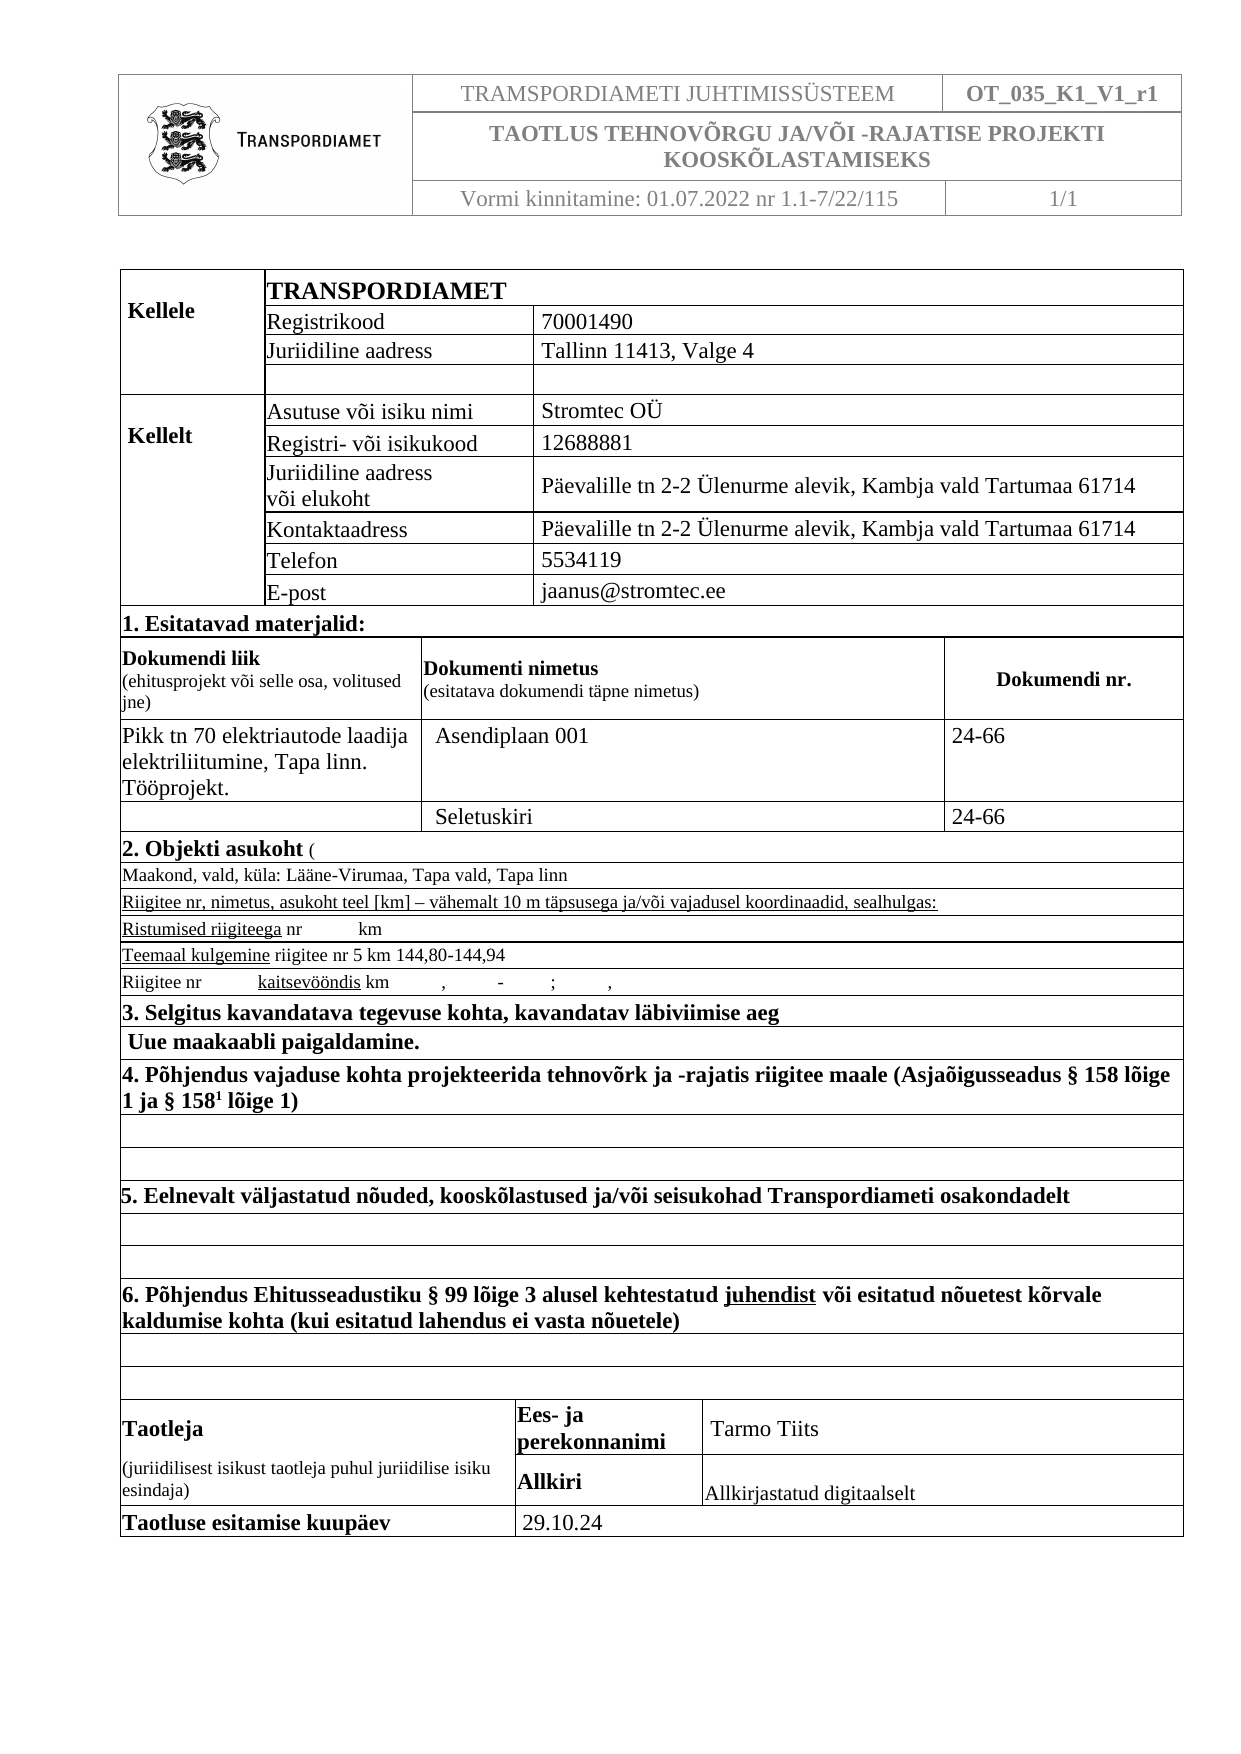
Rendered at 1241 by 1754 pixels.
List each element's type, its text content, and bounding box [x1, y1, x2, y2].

table_cell 5. Eelnevalt väljastatud nõuded, kooskõlastused ja/või seisukohad Transpordiameti osakondadelt [121, 1181, 1183, 1212]
table_cell [121, 1334, 1183, 1366]
table_cell [121, 1246, 1183, 1278]
table_cell Ees- ja perekonnanimi [516, 1400, 702, 1454]
table_cell Telefon [266, 544, 533, 574]
table_cell Dokumendi liik (ehitusprojekt või selle osa, volitused jne) [121, 638, 421, 719]
table_cell Ristumised riigiteega nr km [121, 916, 1183, 941]
table_cell 12688881 [534, 426, 1183, 456]
table_cell [121, 1214, 1183, 1245]
table_cell Dokumenti nimetus (esitatava dokumendi täpne nimetus) [422, 638, 944, 719]
table_cell Tallinn 11413, Valge 4 [534, 335, 1183, 364]
table_cell Taotluse esitamise kuupäev [121, 1506, 515, 1536]
table_cell Riigitee nr, nimetus, asukoht teel [km] – vähemalt 10 m täpsusega ja/või vajadusel koordinaadid, sealhulgas: [121, 889, 1183, 915]
table_cell 29.10.24 [516, 1506, 1183, 1536]
table_cell [534, 365, 1183, 393]
table_cell Riigitee nr kaitsevööndis km , - ; , [121, 969, 1183, 994]
table_cell Kontaktaadress [266, 513, 533, 543]
table_cell Teemaal kulgemine riigitee nr 5 km 144,80-144,94 [121, 943, 1183, 968]
table_cell Kellelt [121, 395, 264, 605]
table_cell Päevalille tn 2-2 Ülenurme alevik, Kambja vald Tartumaa 61714 [534, 457, 1183, 511]
table_cell Juriidiline aadress või elukoht [266, 457, 533, 511]
table_cell (juriidilisest isikust taotleja puhul juriidilise isiku esindaja) [121, 1454, 515, 1505]
table_cell [121, 1148, 1183, 1179]
table_cell [121, 1367, 1183, 1399]
table_cell [121, 1115, 1183, 1147]
table_cell Tarmo Tiits [703, 1400, 1183, 1454]
table_cell Asutuse või isiku nimi [266, 395, 533, 425]
table_cell 4. Põhjendus vajaduse kohta projekteerida tehnovõrk ja -rajatis riigitee maale (Asjaõigusseadus § 158 lõige 1 ja § 1581 lõige 1) [121, 1060, 1183, 1114]
table_cell 1. Esitatavad materjalid: [121, 606, 1183, 636]
table_cell Allkiri [516, 1455, 702, 1505]
table_cell 24-66 [945, 802, 1183, 831]
table_header TRANSPORDIAMET [266, 270, 1183, 304]
table_cell Päevalille tn 2-2 Ülenurme alevik, Kambja vald Tartumaa 61714 [534, 513, 1183, 543]
table_cell Registri- või isikukood [266, 426, 533, 456]
table_header Kellele [121, 270, 264, 393]
table_cell jaanus@stromtec.ee [534, 575, 1183, 605]
table_cell 6. Põhjendus Ehitusseadustiku § 99 lõige 3 alusel kehtestatud juhendist või esitatud nõuetest kõrvale kaldumise kohta (kui esitatud lahendus ei vasta nõuetele) [121, 1279, 1183, 1333]
table_cell Uue maakaabli paigaldamine. [121, 1027, 1183, 1059]
picture [129, 85, 402, 204]
table_cell 5534119 [534, 544, 1183, 574]
table_cell Maakond, vald, küla: Lääne-Virumaa, Tapa vald, Tapa linn [121, 863, 1183, 888]
table_cell 70001490 [534, 306, 1183, 334]
table_cell [266, 365, 533, 393]
table_cell 24-66 [945, 720, 1183, 801]
table_cell Asendiplaan 001 [422, 720, 944, 801]
table_cell Taotleja [121, 1400, 515, 1454]
table_cell [121, 802, 421, 831]
table_cell 3. Selgitus kavandatava tegevuse kohta, kavandatav läbiviimise aeg [121, 996, 1183, 1026]
table_cell E-post [266, 575, 533, 605]
table_cell Juriidiline aadress [266, 335, 533, 364]
table_cell Registrikood [266, 306, 533, 334]
table_cell Allkirjastatud digitaalselt [703, 1455, 1183, 1505]
table_cell 2. Objekti asukoht ( [121, 832, 1183, 862]
table_cell Dokumendi nr. [945, 638, 1183, 719]
table_cell Stromtec OÜ [534, 395, 1183, 425]
table_cell Pikk tn 70 elektriautode laadija elektriliitumine, Tapa linn. Tööprojekt. [121, 720, 421, 801]
table_cell Seletuskiri [422, 802, 944, 831]
